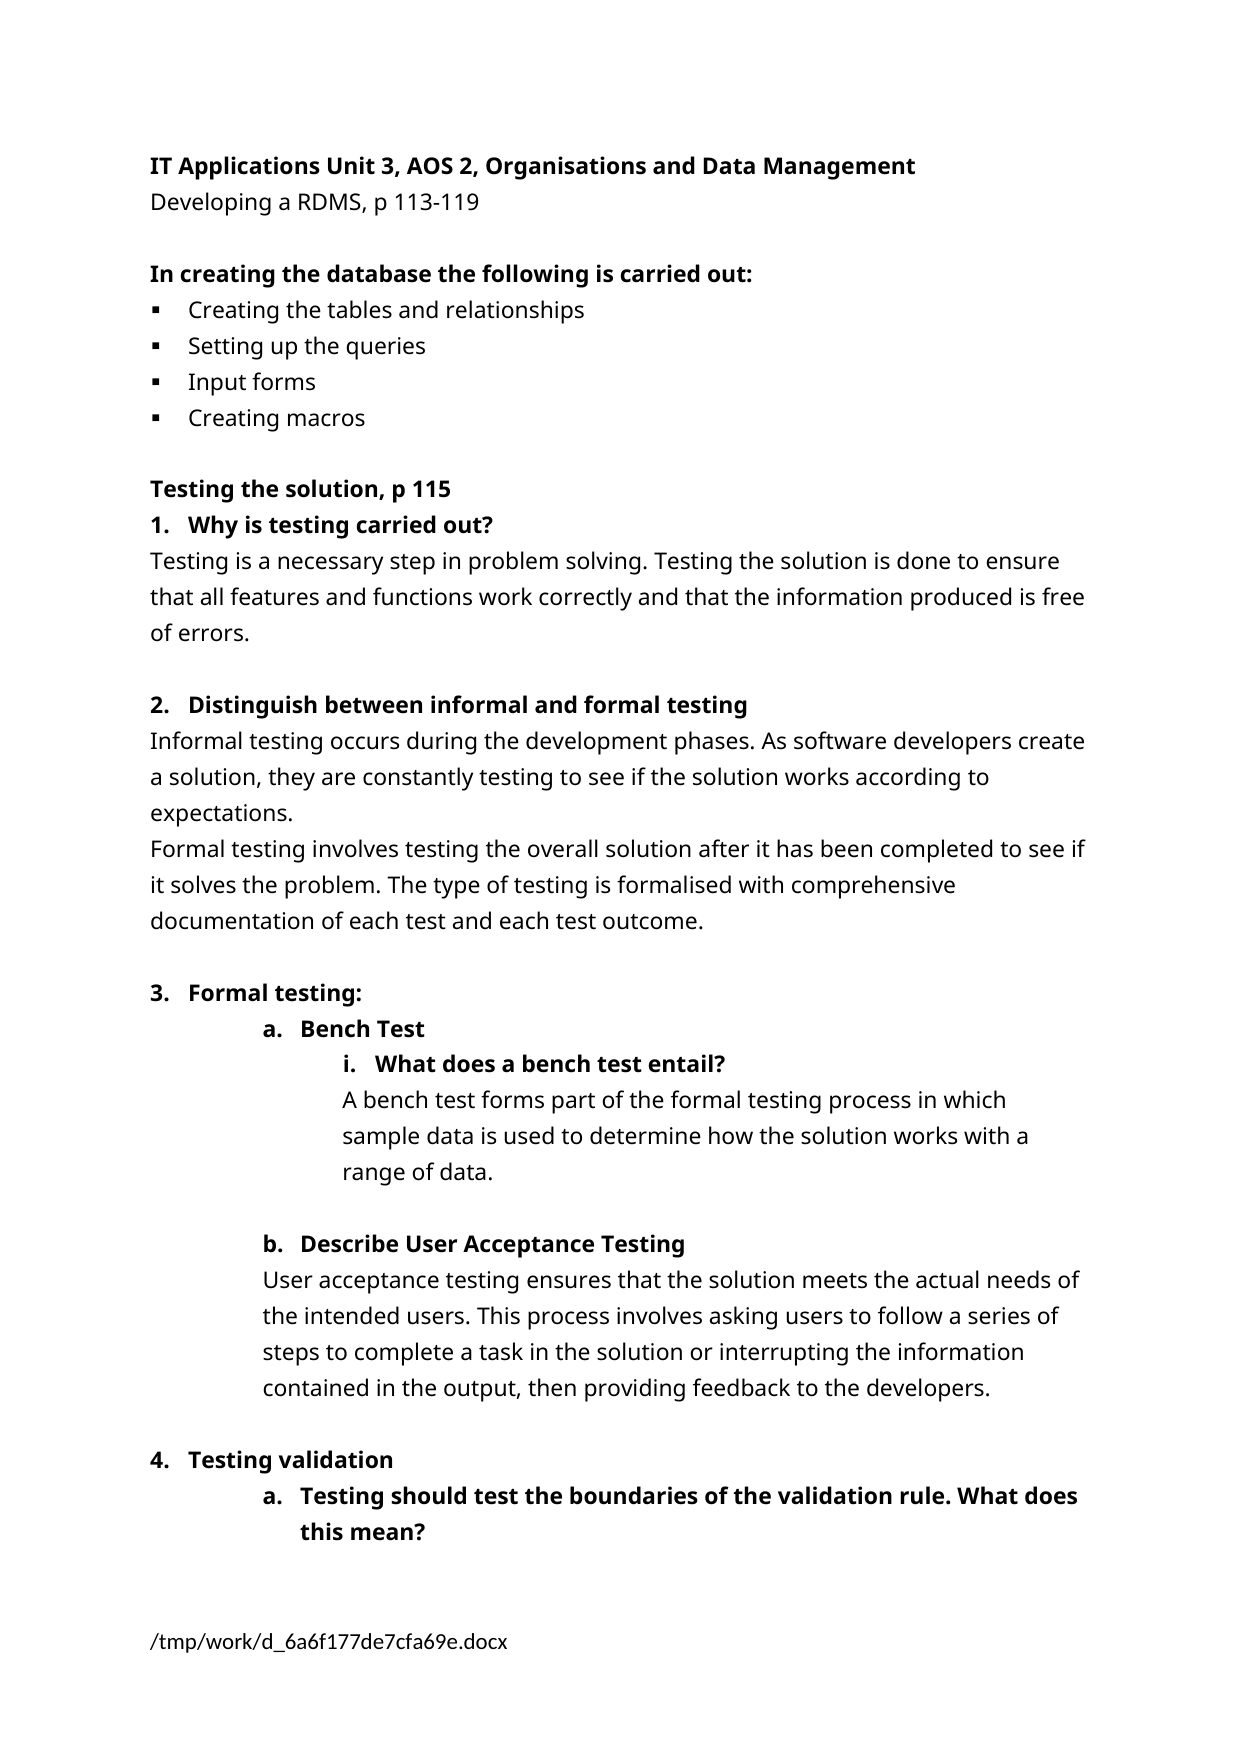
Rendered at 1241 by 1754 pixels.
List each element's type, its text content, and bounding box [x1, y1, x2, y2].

text A bench test forms part of the formal testing process in which sample data is used to determine how the solution works with a range of data. [342, 1084, 1090, 1187]
list Formal testing: [150, 977, 1090, 1008]
list Why is testing carried out? [150, 509, 1090, 541]
text Testing is a necessary step in problem solving. Testing the solution is done to ensure that all features and functions work correctly and that the information produced is free of errors. [150, 545, 1090, 648]
list Describe User Acceptance Testing [262, 1228, 1090, 1259]
list Setting up the queries [150, 330, 1090, 361]
list Creating macros [150, 402, 1090, 433]
text IT Applications Unit 3, AOS 2, Organisations and Data Management [150, 150, 1090, 181]
text User acceptance testing ensures that the solution meets the actual needs of the intended users. This process involves asking users to follow a series of steps to complete a task in the solution or interrupting the information contained in the output, then providing feedback to the developers. [262, 1264, 1090, 1403]
list What does a bench test entail? [356, 1048, 1090, 1080]
list Testing validation [150, 1444, 1090, 1475]
list Testing should test the boundaries of the validation rule. What does this mean? [262, 1480, 1090, 1547]
text Informal testing occurs during the development phases. As software developers create a solution, they are constantly testing to see if the solution works according to expectations. [150, 725, 1090, 828]
text In creating the database the following is carried out: [150, 258, 1090, 289]
text Testing the solution, p 115 [150, 473, 1090, 505]
list Bench Test [262, 1012, 1090, 1044]
text Developing a RDMS, p 113-119 [150, 186, 1090, 217]
list Creating the tables and relationships [150, 294, 1090, 325]
list Input forms [150, 366, 1090, 397]
text Formal testing involves testing the overall solution after it has been completed to see if it solves the problem. The type of testing is formalised with comprehensive documentation of each test and each test outcome. [150, 833, 1090, 936]
list Distinguish between informal and formal testing [150, 689, 1090, 720]
